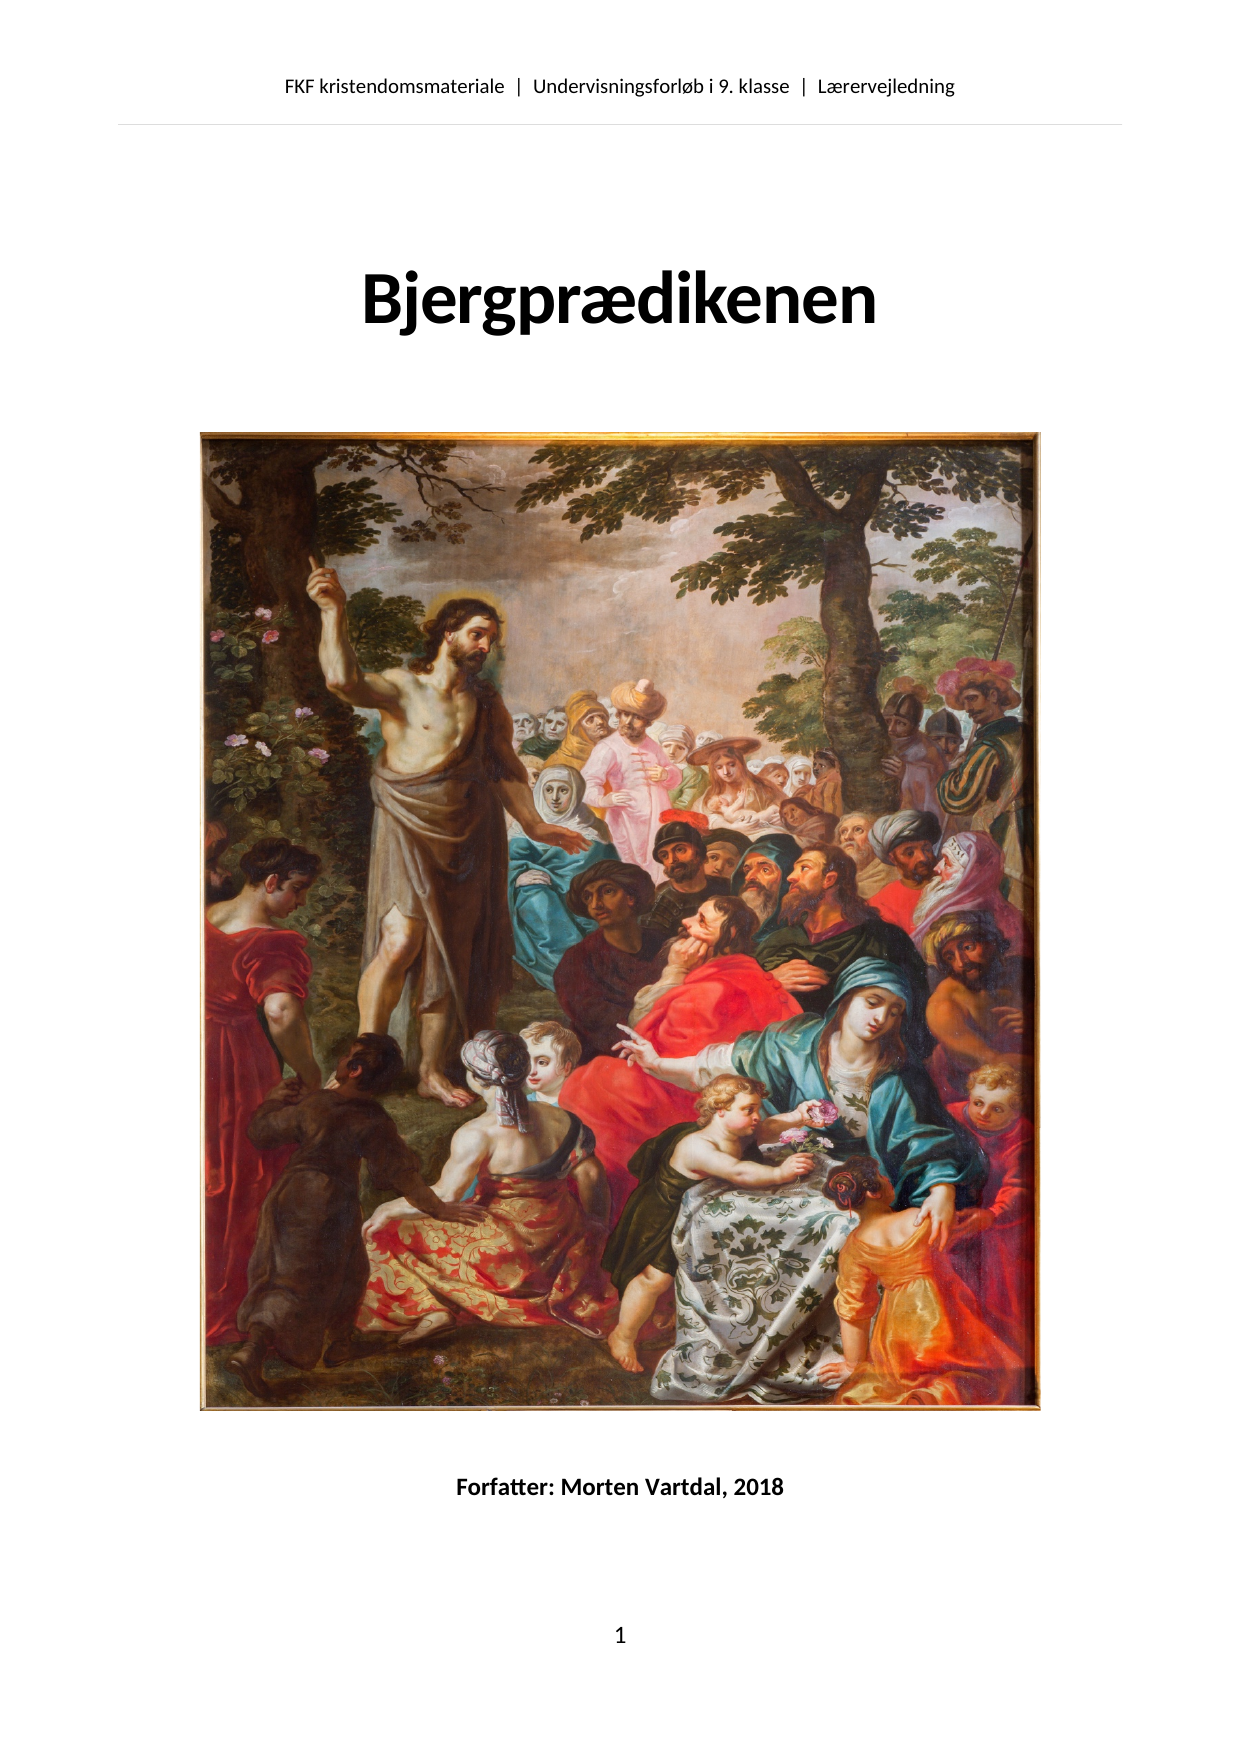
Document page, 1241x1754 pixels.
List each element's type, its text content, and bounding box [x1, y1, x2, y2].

text Forfatter: Morten Vartdal, 2018 [118, 1471, 1122, 1501]
title Bjergprædikenen [118, 251, 1122, 342]
picture [199, 432, 1041, 1411]
